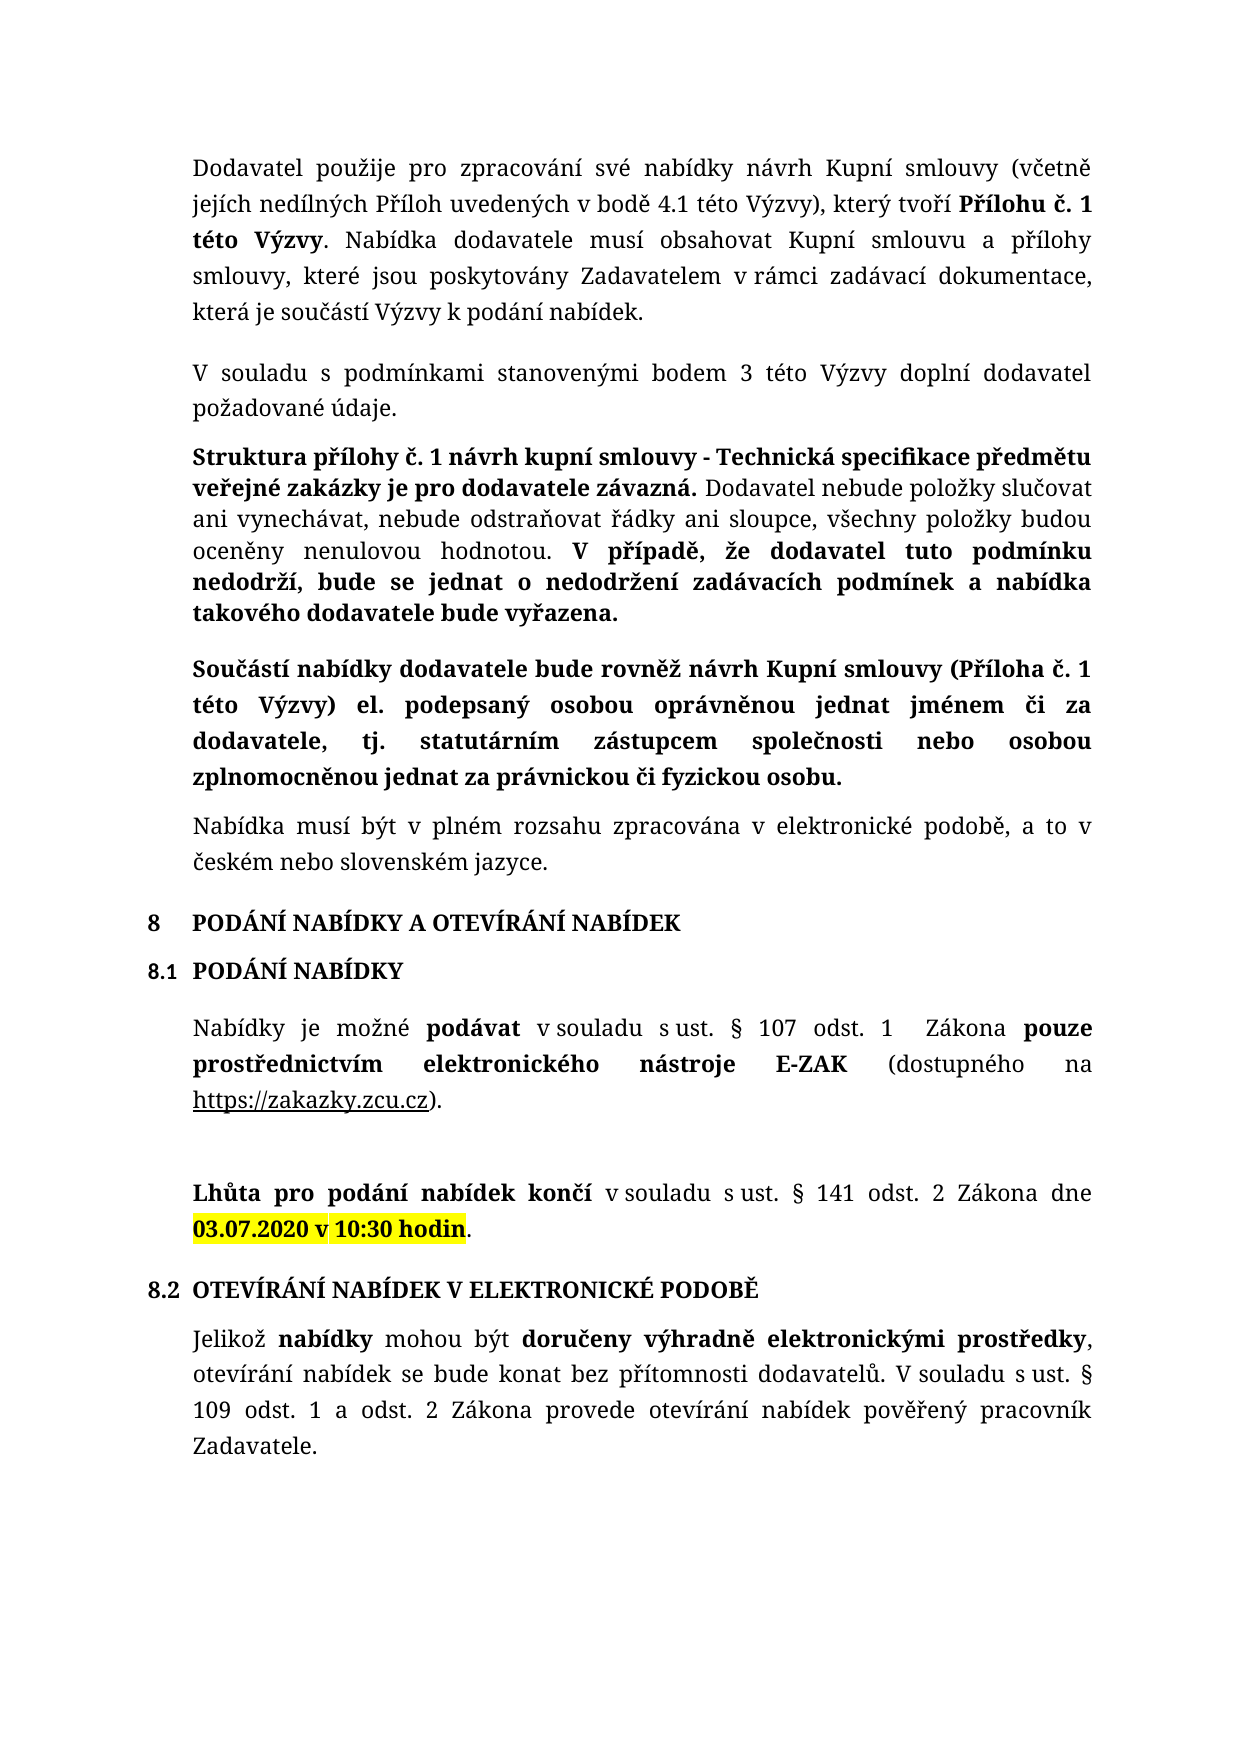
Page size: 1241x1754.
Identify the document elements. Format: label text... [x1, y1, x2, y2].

subtitle 8.2 OTEVÍRÁNÍ NABÍDEK V ELEKTRONICKÉ PODOBĚ [148, 1274, 1093, 1305]
text Lhůta pro podání nabídek končí v souladu s ust. § 141 odst. 2 Zákona dne 03.07.2020 v 10:30 hodin. [193, 1177, 1093, 1244]
text Struktura přílohy č. 1 návrh kupní smlouvy - Technická specifikace předmětu veřejné zakázky je pro dodavatele závazná. Dodavatel nebude položky slučovat ani vynechávat, nebude odstraňovat řádky ani sloupce, všechny položky budou oceněny nenulovou hodnotou. V případě, že dodavatel tuto podmínku nedodrží, bude se jednat o nedodržení zadávacích podmínek a nabídka takového dodavatele bude vyřazena. [192, 441, 1093, 628]
subtitle 8 PODÁNÍ NABÍDKY A OTEVÍRÁNÍ NABÍDEK [147, 906, 1093, 938]
text Dodavatel použije pro zpracování své nabídky návrh Kupní smlouvy (včetně jejích nedílných Příloh uvedených v bodě 4.1 této Výzvy), který tvoří Přílohu č. 1 této Výzvy. Nabídka dodavatele musí obsahovat Kupní smlouvu a přílohy smlouvy, které jsou poskytovány Zadavatelem v rámci zadávací dokumentace, která je součástí Výzvy k podání nabídek. [192, 152, 1093, 327]
text Nabídky je možné podávat v souladu s ust. § 107 odst. 1 Zákona pouze prostřednictvím elektronického nástroje E-ZAK (dostupného na https://zakazky.zcu.cz). [193, 1012, 1093, 1115]
text Nabídka musí být v plném rozsahu zpracována v elektronické podobě, a to v českém nebo slovenském jazyce. [193, 809, 1093, 877]
text 8.1 PODÁNÍ NABÍDKY [148, 955, 1093, 986]
text V souladu s podmínkami stanovenými bodem 3 této Výzvy doplní dodavatel požadované údaje. [192, 356, 1093, 424]
text Součástí nabídky dodavatele bude rovněž návrh Kupní smlouvy (Příloha č. 1 této Výzvy) el. podepsaný osobou oprávněnou jednat jménem či za dodavatele, tj. statutárním zástupcem společnosti nebo osobou zplnomocněnou jednat za právnickou či fyzickou osobu. [192, 653, 1093, 792]
text Jelikož nabídky mohou být doručeny výhradně elektronickými prostředky, otevírání nabídek se bude konat bez přítomnosti dodavatelů. V souladu s ust. § 109 odst. 1 a odst. 2 Zákona provede otevírání nabídek pověřený pracovník Zadavatele. [193, 1322, 1093, 1462]
